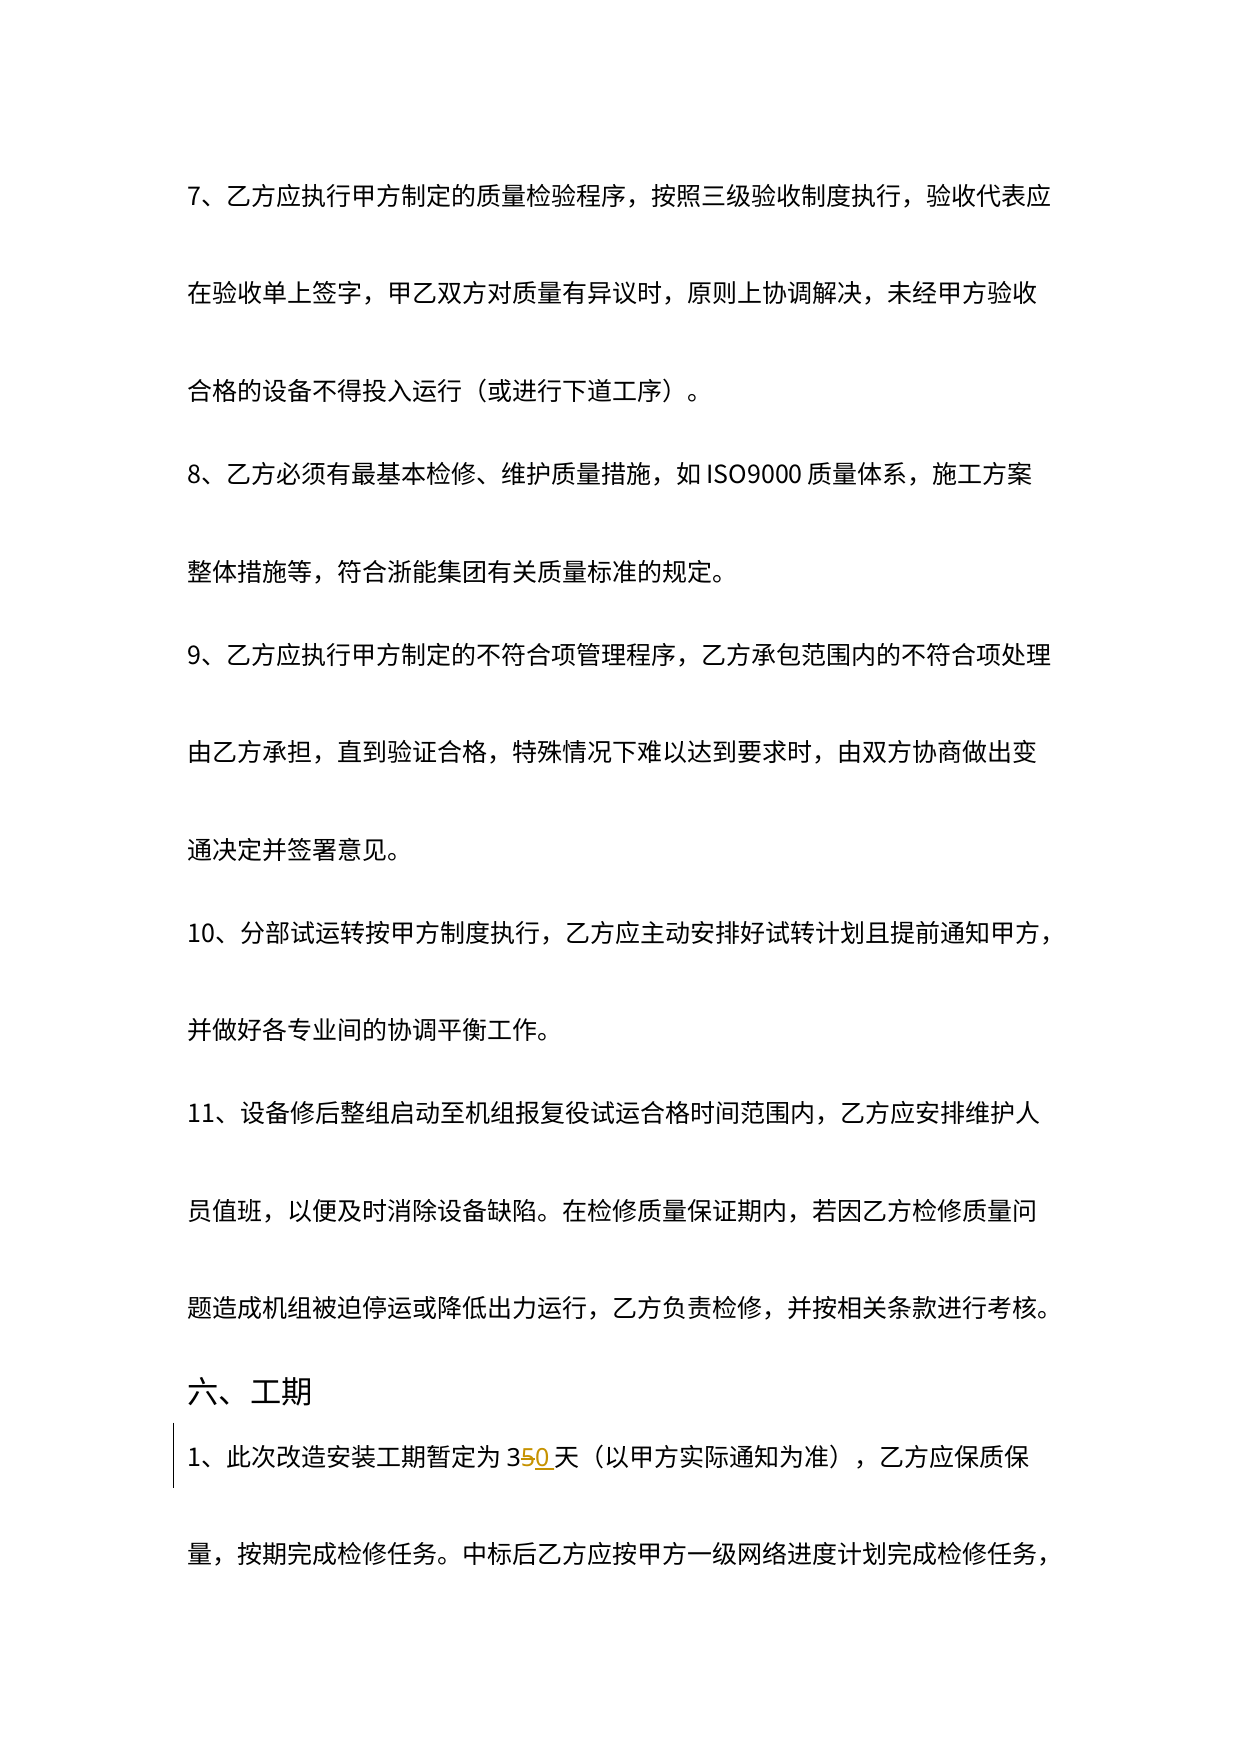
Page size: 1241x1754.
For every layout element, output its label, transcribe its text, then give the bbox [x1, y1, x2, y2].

text 六、工期 [187, 1358, 1053, 1423]
list 9、乙方应执行甲方制定的不符合项管理程序，乙方承包范围内的不符合项处理由乙方承担，直到验证合格，特殊情况下难以达到要求时，由双方协商做出变通决定并签署意见。 [187, 621, 1053, 881]
list 11、设备修后整组启动至机组报复役试运合格时间范围内，乙方应安排维护人员值班，以便及时消除设备缺陷。在检修质量保证期内，若因乙方检修质量问题造成机组被迫停运或降低出力运行，乙方负责检修，并按相关条款进行考核。 [187, 1079, 1053, 1339]
list 8、乙方必须有最基本检修、维护质量措施，如ISO9000质量体系，施工方案整体措施等，符合浙能集团有关质量标准的规定。 [187, 440, 1053, 603]
list 7、乙方应执行甲方制定的质量检验程序，按照三级验收制度执行，验收代表应在验收单上签字，甲乙双方对质量有异议时，原则上协调解决，未经甲方验收合格的设备不得投入运行（或进行下道工序）。 [187, 162, 1053, 422]
list 10、分部试运转按甲方制度执行，乙方应主动安排好试转计划且提前通知甲方，并做好各专业间的协调平衡工作。 [187, 899, 1053, 1061]
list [187, 1423, 1053, 1585]
